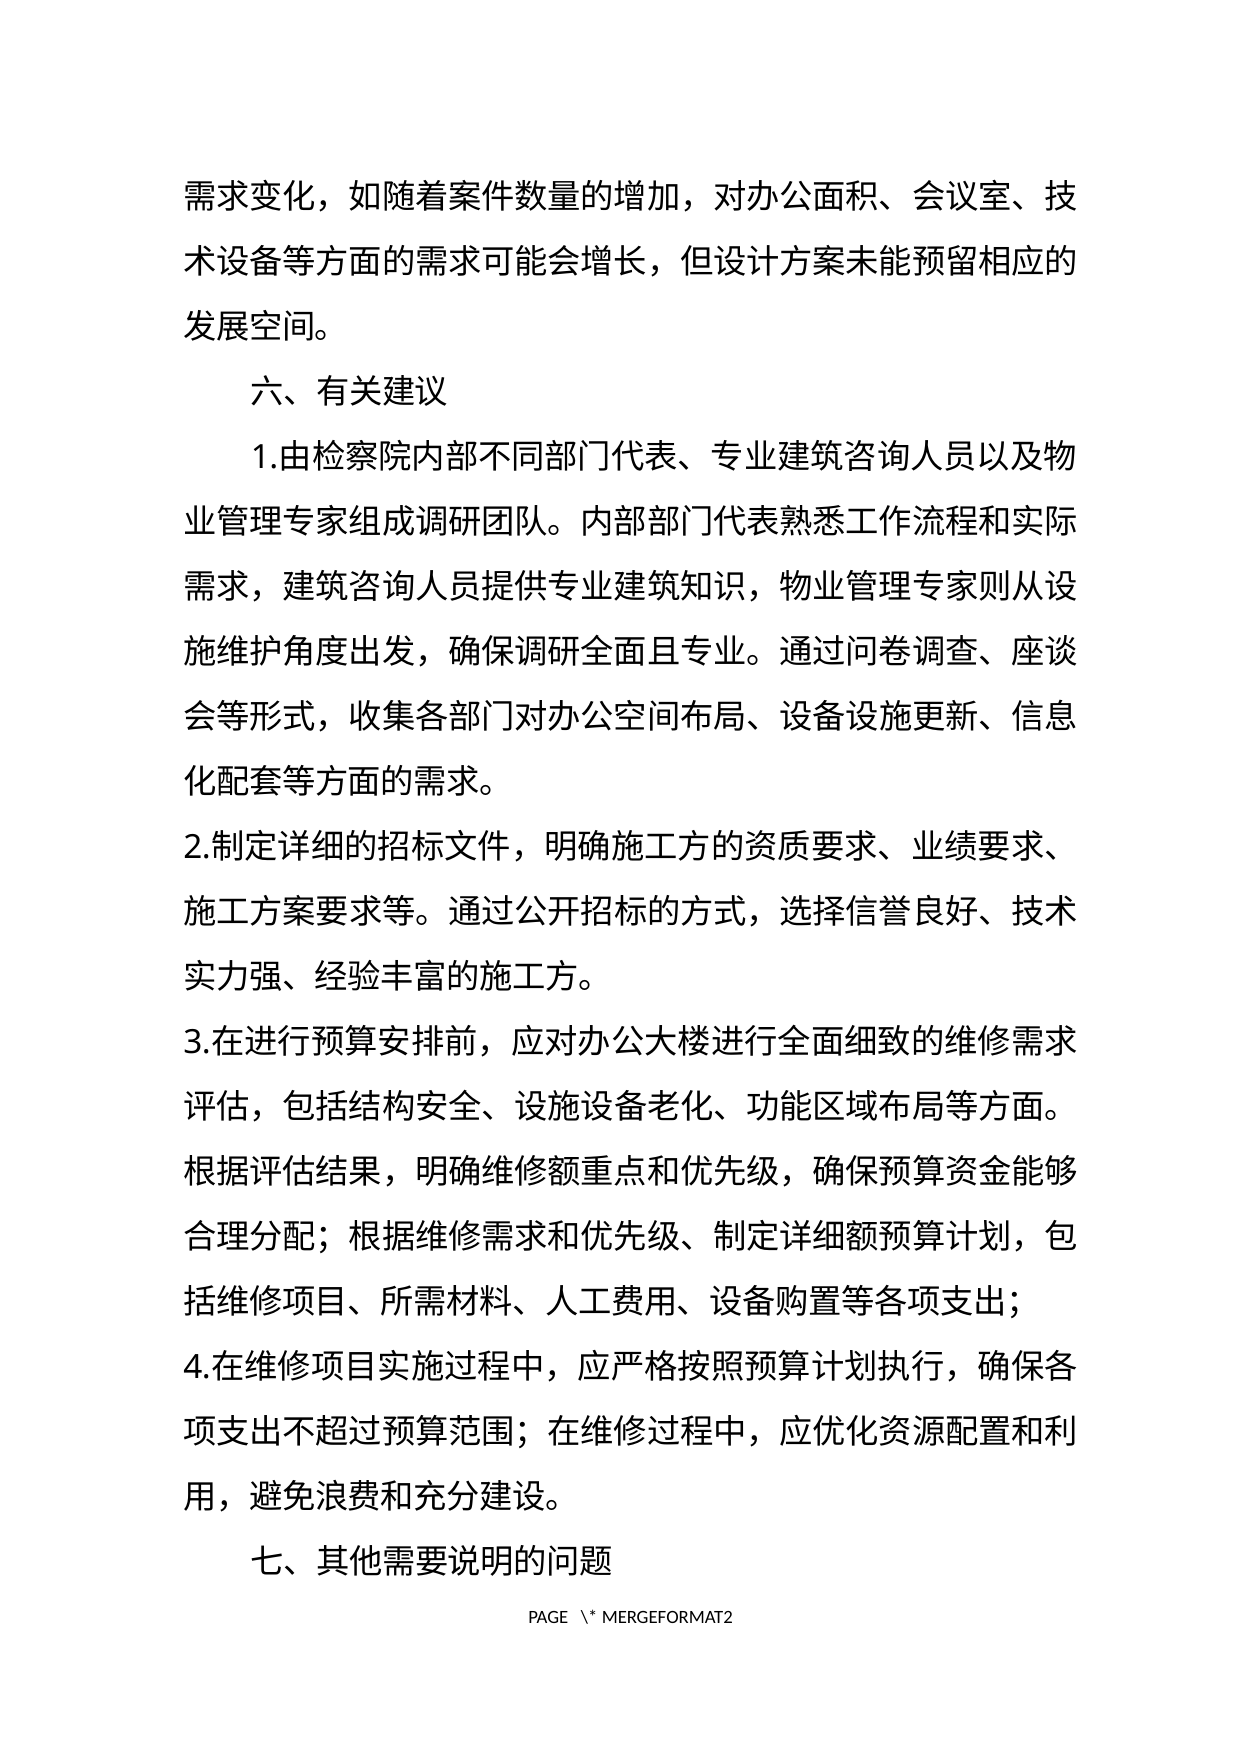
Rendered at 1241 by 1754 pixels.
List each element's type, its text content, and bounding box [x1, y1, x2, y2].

text 1.由检察院内部不同部门代表、专业建筑咨询人员以及物业管理专家组成调研团队。内部部门代表熟悉工作流程和实际需求，建筑咨询人员提供专业建筑知识，物业管理专家则从设施维护角度出发，确保调研全面且专业。通过问卷调查、座谈会等形式，收集各部门对办公空间布局、设备设施更新、信息化配套等方面的需求。 2.制定详细的招标文件，明确施工方的资质要求、业绩要求、施工方案要求等。通过公开招标的方式，选择信誉良好、技术实力强、经验丰富的施工方。 3.在进行预算安排前，应对办公大楼进行全面细致的维修需求评估，包括结构安全、设施设备老化、功能区域布局等方面。根据评估结果，明确维修额重点和优先级，确保预算资金能够合理分配；根据维修需求和优先级、制定详细额预算计划，包括维修项目、所需材料、人工费用、设备购置等各项支出； 4.在维修项目实施过程中，应严格按照预算计划执行，确保各项支出不超过预算范围；在维修过程中，应优化资源配置和利用，避免浪费和充分建设。 [183, 422, 1078, 1527]
text 七、其他需要说明的问题 [183, 1527, 1078, 1592]
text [183, 162, 1078, 357]
text 六、有关建议 [183, 357, 1078, 422]
